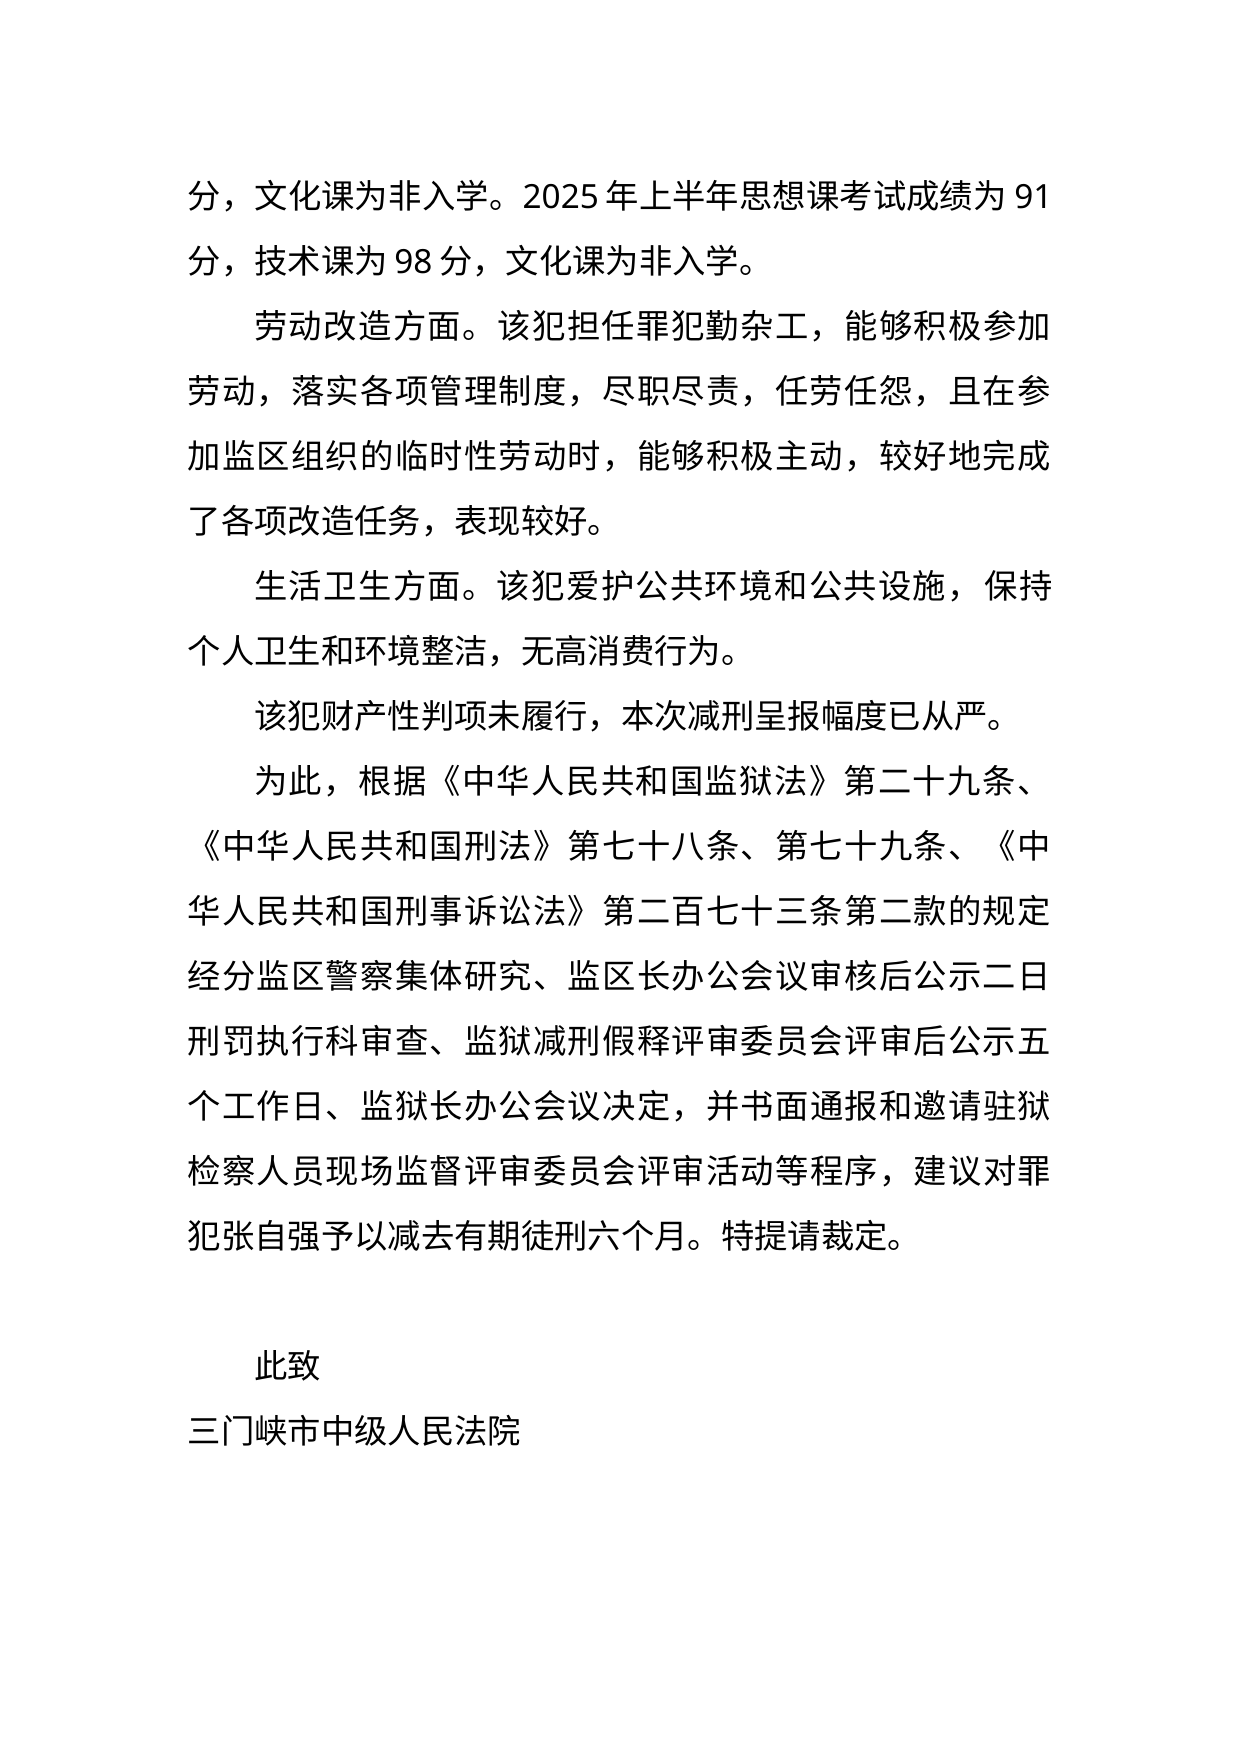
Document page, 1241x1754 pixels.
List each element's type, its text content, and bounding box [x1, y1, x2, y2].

text 三门峡市中级人民法院 [187, 1397, 1053, 1462]
text 此致 [187, 1332, 1053, 1397]
text 该犯财产性判项未履行，本次减刑呈报幅度已从严。 [187, 682, 1053, 747]
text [187, 162, 1053, 292]
text 劳动改造方面。该犯担任罪犯勤杂工，能够积极参加劳动，落实各项管理制度，尽职尽责，任劳任怨，且在参加监区组织的临时性劳动时，能够积极主动，较好地完成了各项改造任务，表现较好。 [187, 292, 1053, 552]
text 生活卫生方面。该犯爱护公共环境和公共设施，保持个人卫生和环境整洁，无高消费行为。 [187, 552, 1053, 682]
text 为此，根据《中华人民共和国监狱法》第二十九条、《中华人民共和国刑法》第七十八条、第七十九条、《中华人民共和国刑事诉讼法》第二百七十三条第二款的规定，经分监区警察集体研究、监区长办公会议审核后公示二日、刑罚执行科审查、监狱减刑假释评审委员会评审后公示五个工作日、监狱长办公会议决定，并书面通报和邀请驻狱检察人员现场监督评审委员会评审活动等程序，建议对罪犯张自强予以减去有期徒刑六个月。特提请裁定。 [187, 747, 1053, 1267]
